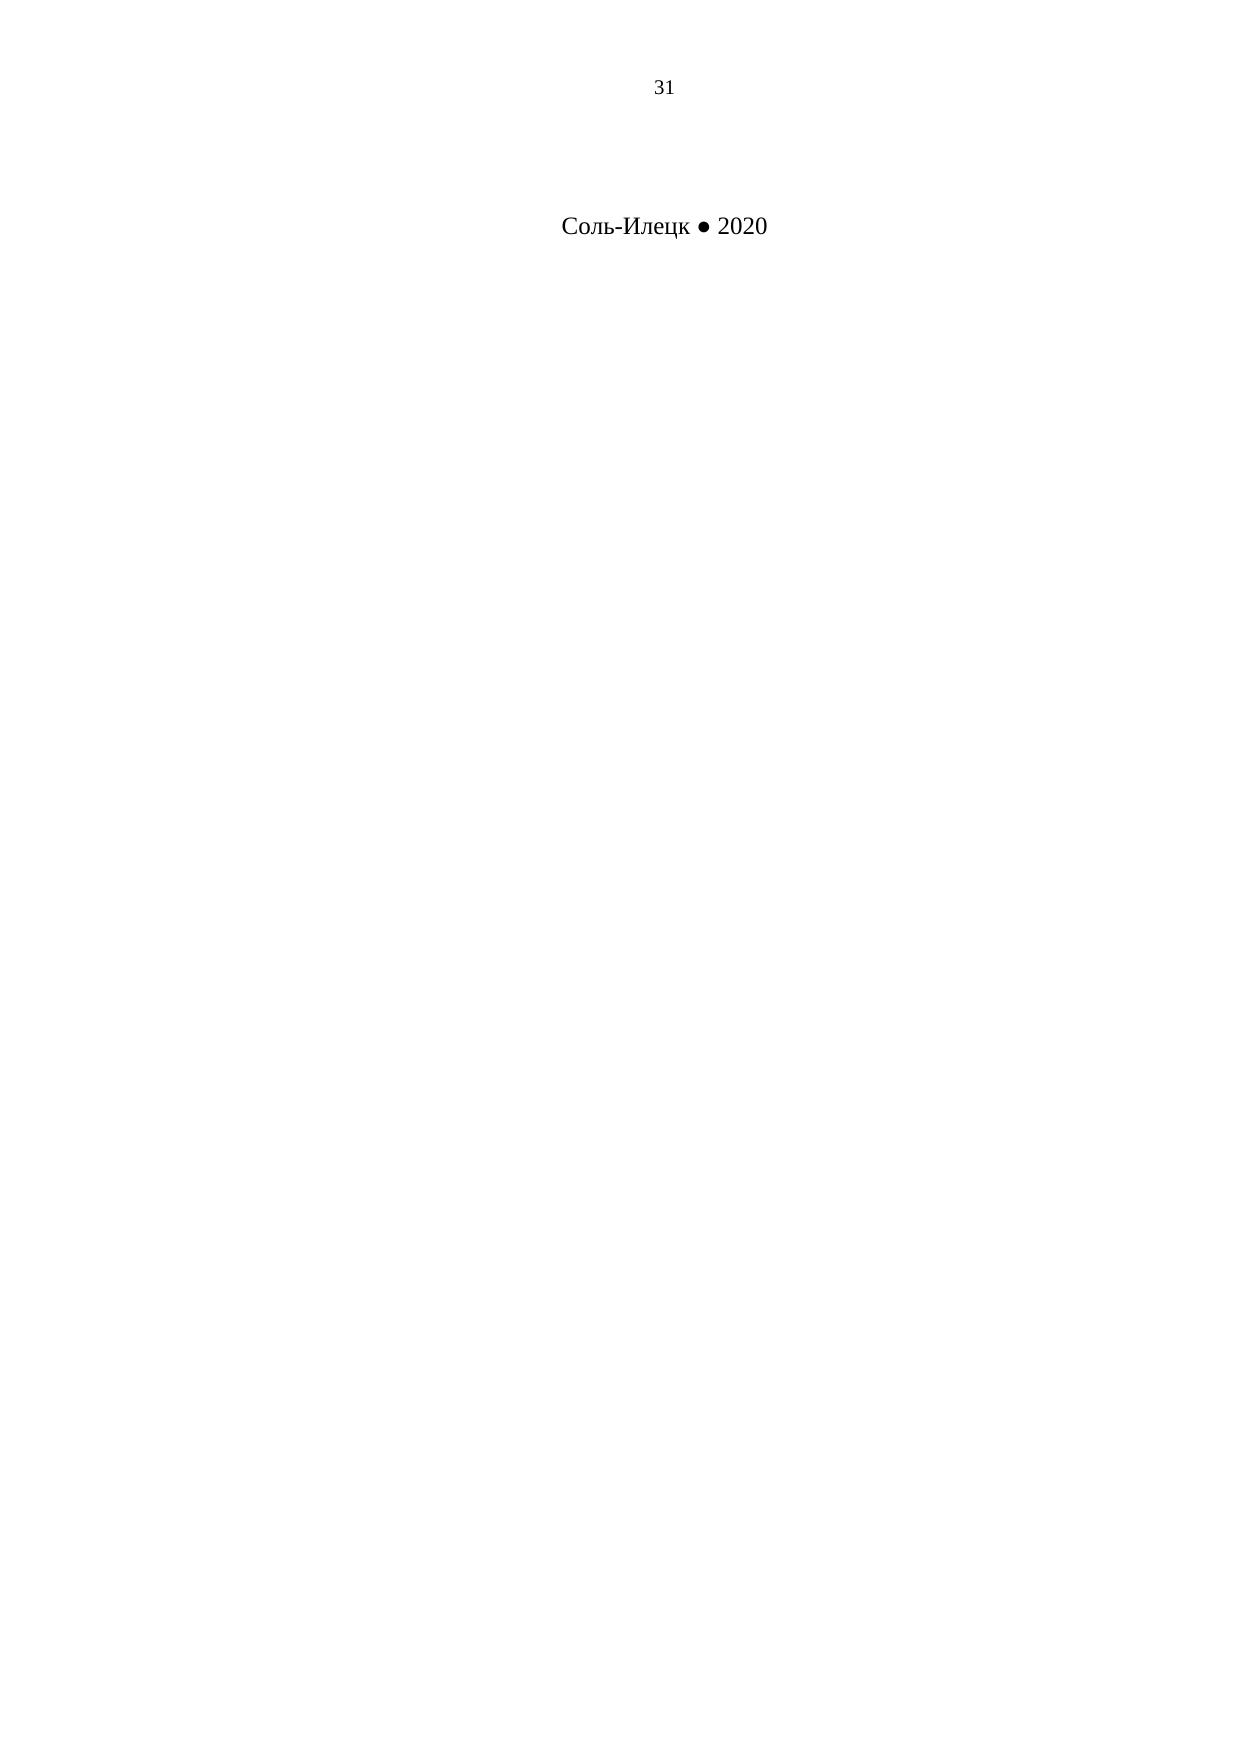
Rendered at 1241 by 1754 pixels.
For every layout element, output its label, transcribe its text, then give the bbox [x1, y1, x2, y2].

text Соль-Илецк ● 2020 [177, 211, 1152, 240]
